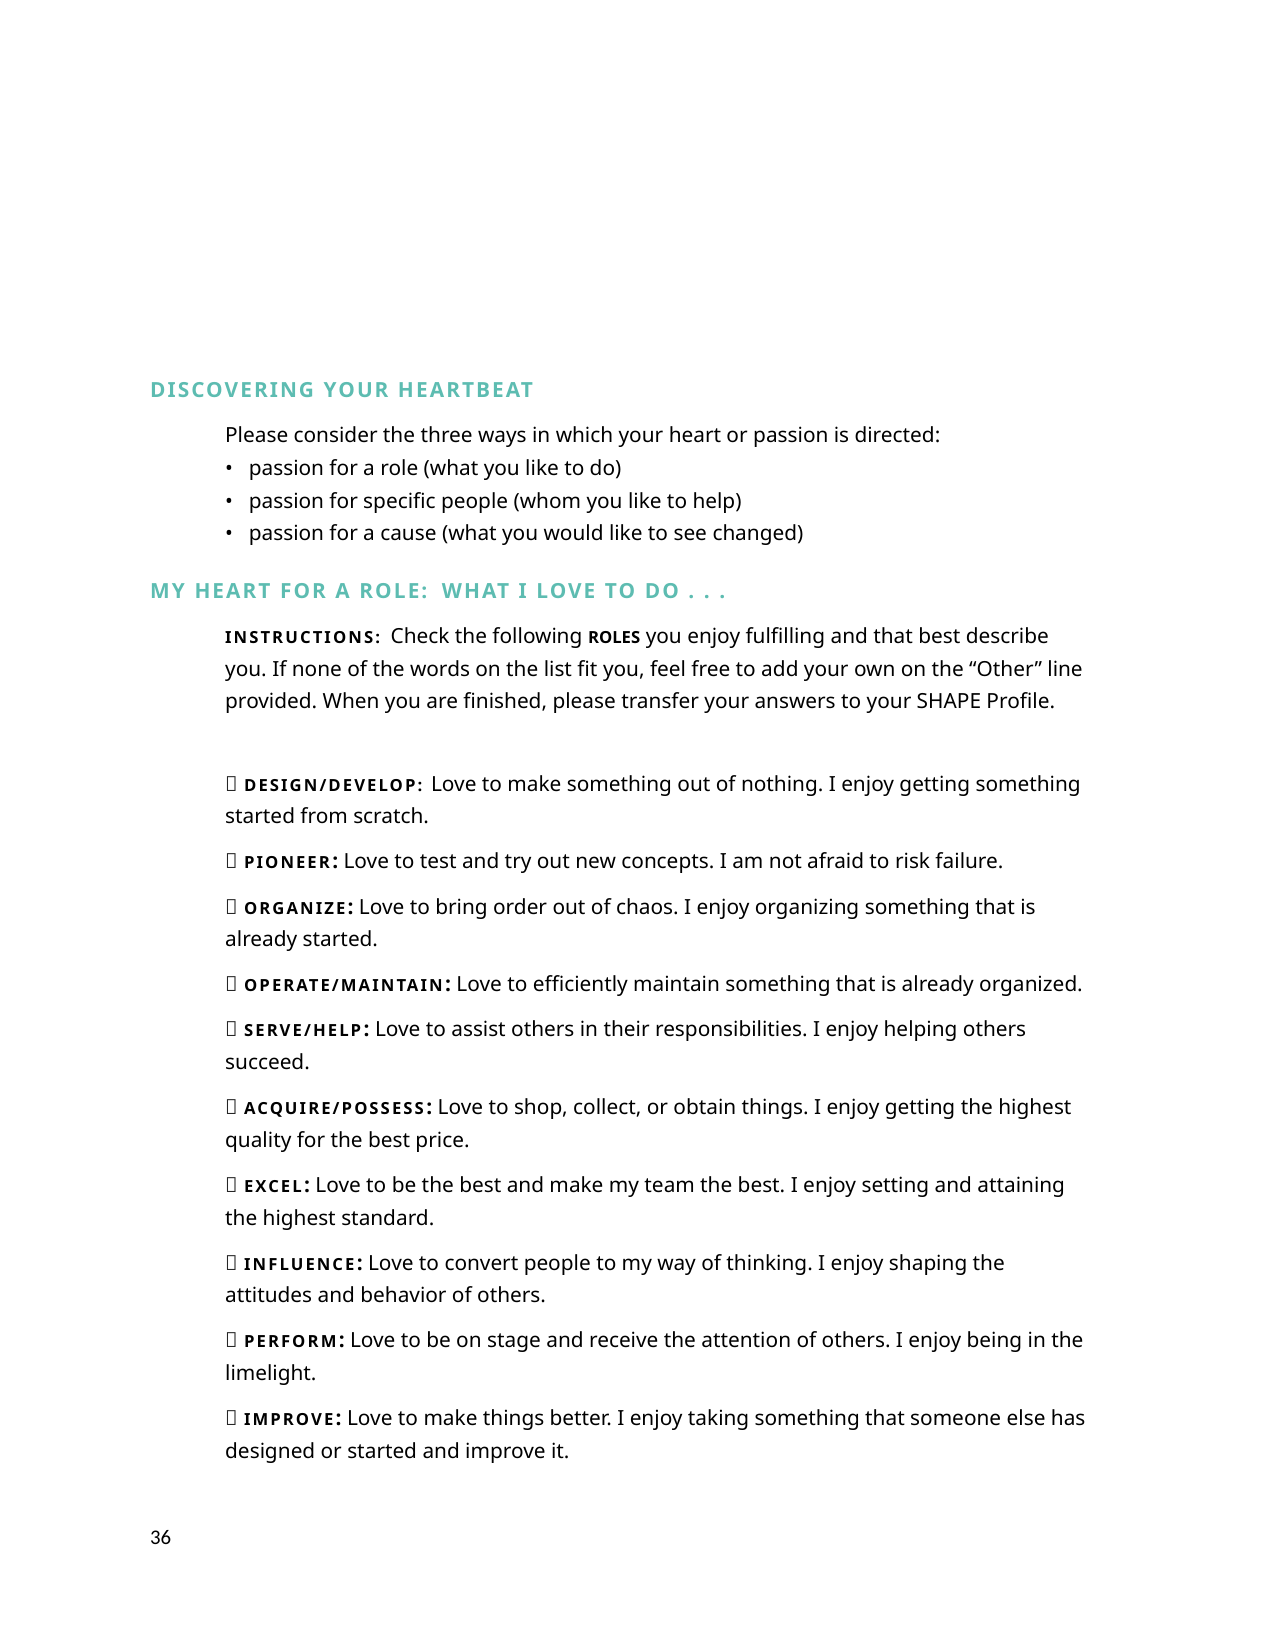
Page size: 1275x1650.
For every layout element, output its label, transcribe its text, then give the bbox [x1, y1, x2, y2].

text  EXCEL: Love to be the best and make my team the best. I enjoy setting and attaining the highest standard. [225, 1170, 1095, 1231]
text  OPERATE/MAINTAIN: Love to efficiently maintain something that is already organized. [225, 969, 1095, 998]
text  SERVE/HELP: Love to assist others in their responsibilities. I enjoy helping others succeed. [225, 1014, 1095, 1076]
text  PIONEER: Love to test and try out new concepts. I am not afraid to risk failure. [225, 847, 1095, 875]
text Please consider the three ways in which your heart or passion is directed: [225, 421, 1050, 449]
text MY HEART FOR A ROLE: WHAT I LOVE TO DO . . . [150, 576, 1125, 604]
text • passion for specific people (whom you like to help) [225, 486, 1050, 514]
text INSTRUCTIONS: Check the following ROLES you enjoy fulfilling and that best describe you. If none of the words on the list fit you, feel free to add your own on the “Other” line provided. When you are finished, please transfer your answers to your SHAPE Profile. [225, 621, 1095, 715]
text  INFLUENCE: Love to convert people to my way of thinking. I enjoy shaping the attitudes and behavior of others. [225, 1248, 1095, 1309]
text  IMPROVE: Love to make things better. I enjoy taking something that someone else has designed or started and improve it. [225, 1403, 1095, 1464]
text • passion for a cause (what you would like to see changed) [225, 518, 1050, 547]
text  ACQUIRE/POSSESS: Love to shop, collect, or obtain things. I enjoy getting the highest quality for the best price. [225, 1092, 1095, 1153]
text  PERFORM: Love to be on stage and receive the attention of others. I enjoy being in the limelight. [225, 1325, 1095, 1386]
text  ORGANIZE: Love to bring order out of chaos. I enjoy organizing something that is already started. [225, 892, 1095, 953]
text DISCOVERING YOUR HEARTBEAT [150, 376, 1125, 404]
text  DESIGN/DEVELOP: Love to make something out of nothing. I enjoy getting something started from scratch. [225, 769, 1095, 830]
text • passion for a role (what you like to do) [225, 453, 1050, 482]
